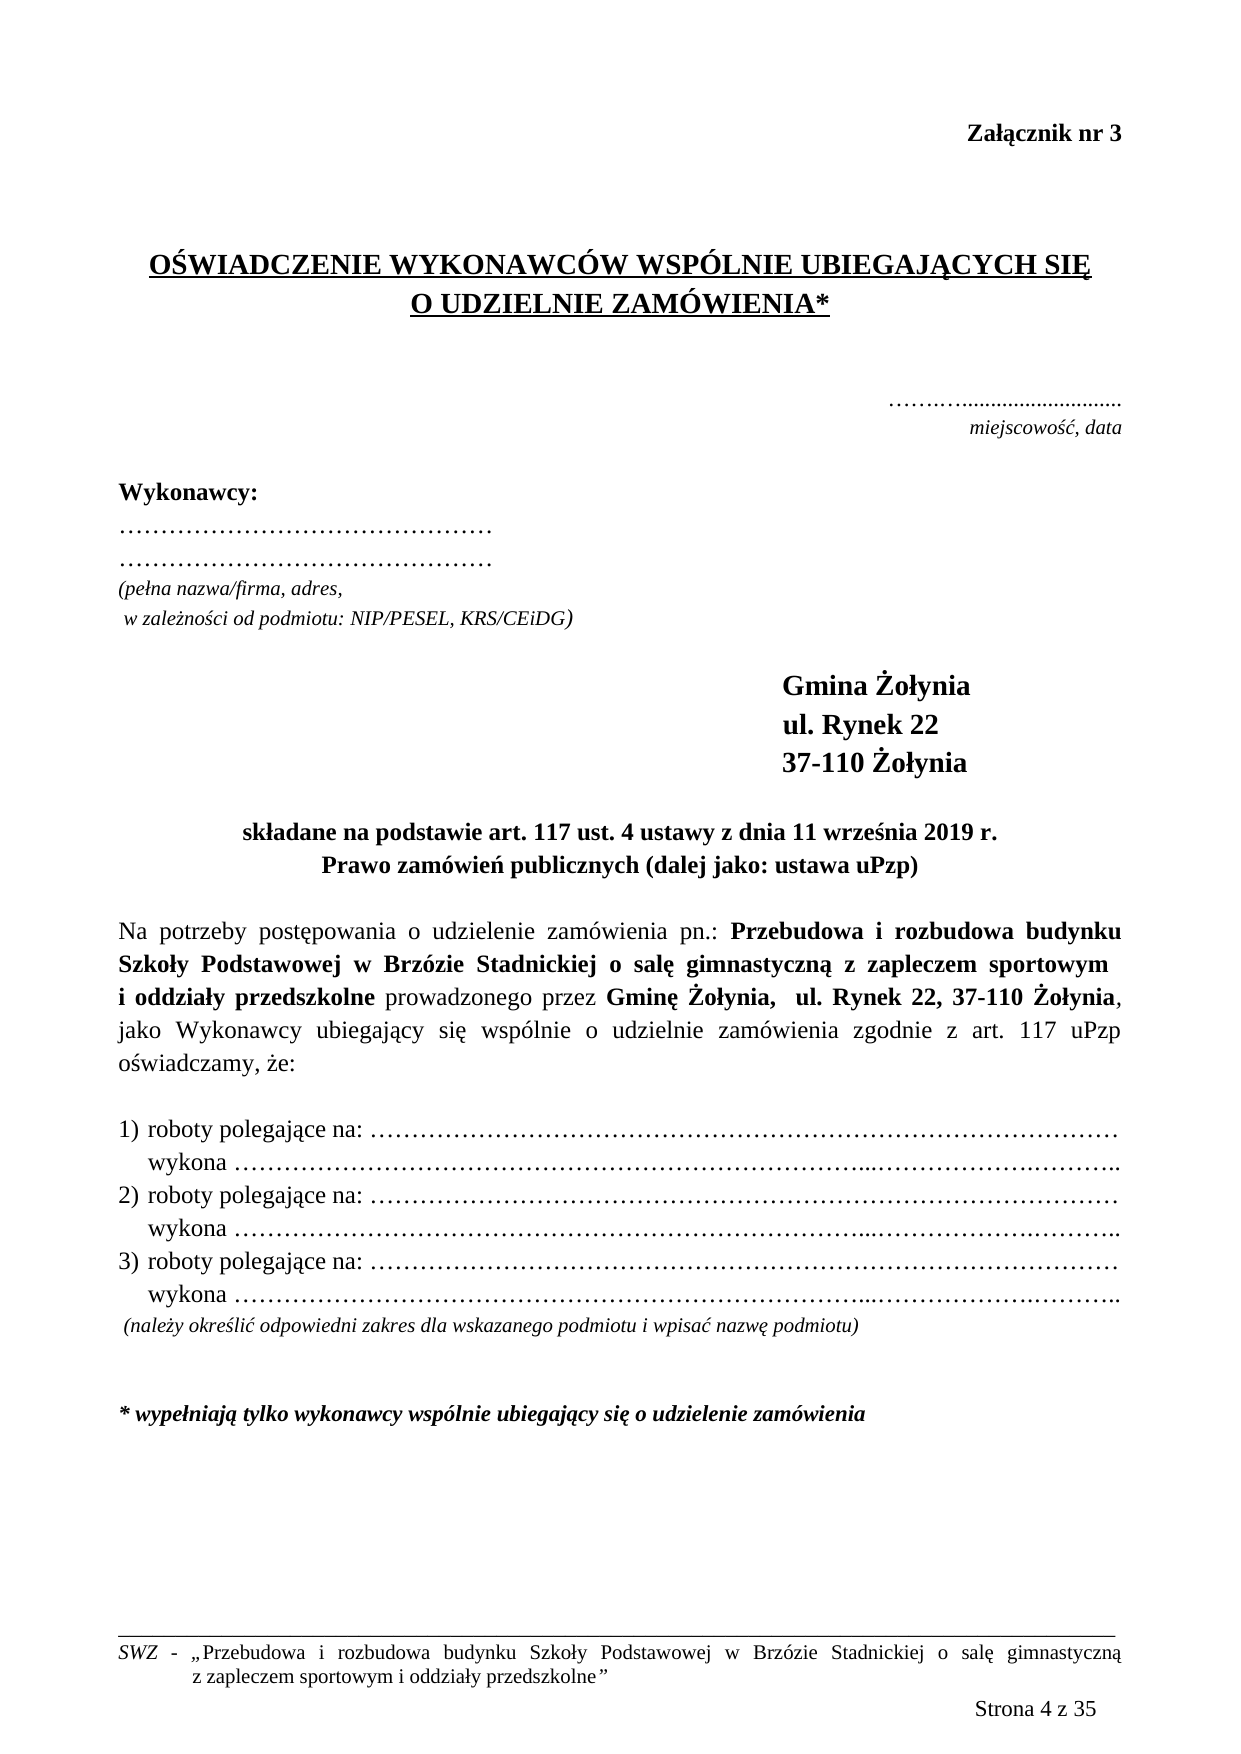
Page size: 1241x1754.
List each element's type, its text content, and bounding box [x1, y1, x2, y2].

text …….…............................ [118, 385, 1122, 411]
text w zależności od podmiotu: NIP/PESEL, KRS/CEiDG) [118, 604, 1122, 630]
text OŚWIADCZENIE WYKONAWCÓW WSPÓLNIE UBIEGAJĄCYCH SIĘ O UDZIELNIE ZAMÓWIENIA* [118, 247, 1122, 319]
text (należy określić odpowiedni zakres dla wskazanego podmiotu i wpisać nazwę podmiotu) [118, 1312, 1122, 1337]
text ……………………………………………………………………………… [118, 510, 502, 572]
text miejscowość, data [118, 415, 1122, 439]
list roboty polegające na: ……………………………………………………………………………… wykona …………………………………………………………………...……………….……….. [118, 1180, 1122, 1242]
list roboty polegające na: ……………………………………………………………………………… wykona …………………………………………………………………...……………….……….. [118, 1114, 1122, 1176]
text składane na podstawie art. 117 ust. 4 ustawy z dnia 11 września 2019 r. [118, 817, 1122, 846]
list roboty polegające na: ……………………………………………………………………………… wykona …………………………………………………………………...……………….……….. [118, 1246, 1122, 1308]
text * wypełniają tylko wykonawcy wspólnie ubiegający się o udzielenie zamówienia [118, 1401, 1122, 1427]
text Wykonawcy: [118, 477, 1122, 506]
text ul. Rynek 22 [783, 707, 1122, 741]
text Załącznik nr 3 [118, 118, 1122, 147]
text Prawo zamówień publicznych (dalej jako: ustawa uPzp) [118, 850, 1122, 879]
text (pełna nazwa/firma, adres, [118, 576, 1122, 600]
text 37-110 Żołynia [708, 746, 1122, 779]
text Na potrzeby postępowania o udzielenie zamówienia pn.: Przebudowa i rozbudowa budynku Szkoły Podstawowej w Brzózie Stadnickiej o salę gimnastyczną z zapleczem sportowym i oddziały przedszkolne prowadzonego przez Gminę Żołynia, ul. Rynek 22, 37-110 Żołynia, jako Wykonawcy ubiegający się wspólnie o udzielnie zamówienia zgodnie z art. 117 uPzp oświadczamy, że: [118, 916, 1122, 1077]
text Gmina Żołynia [708, 668, 1122, 702]
